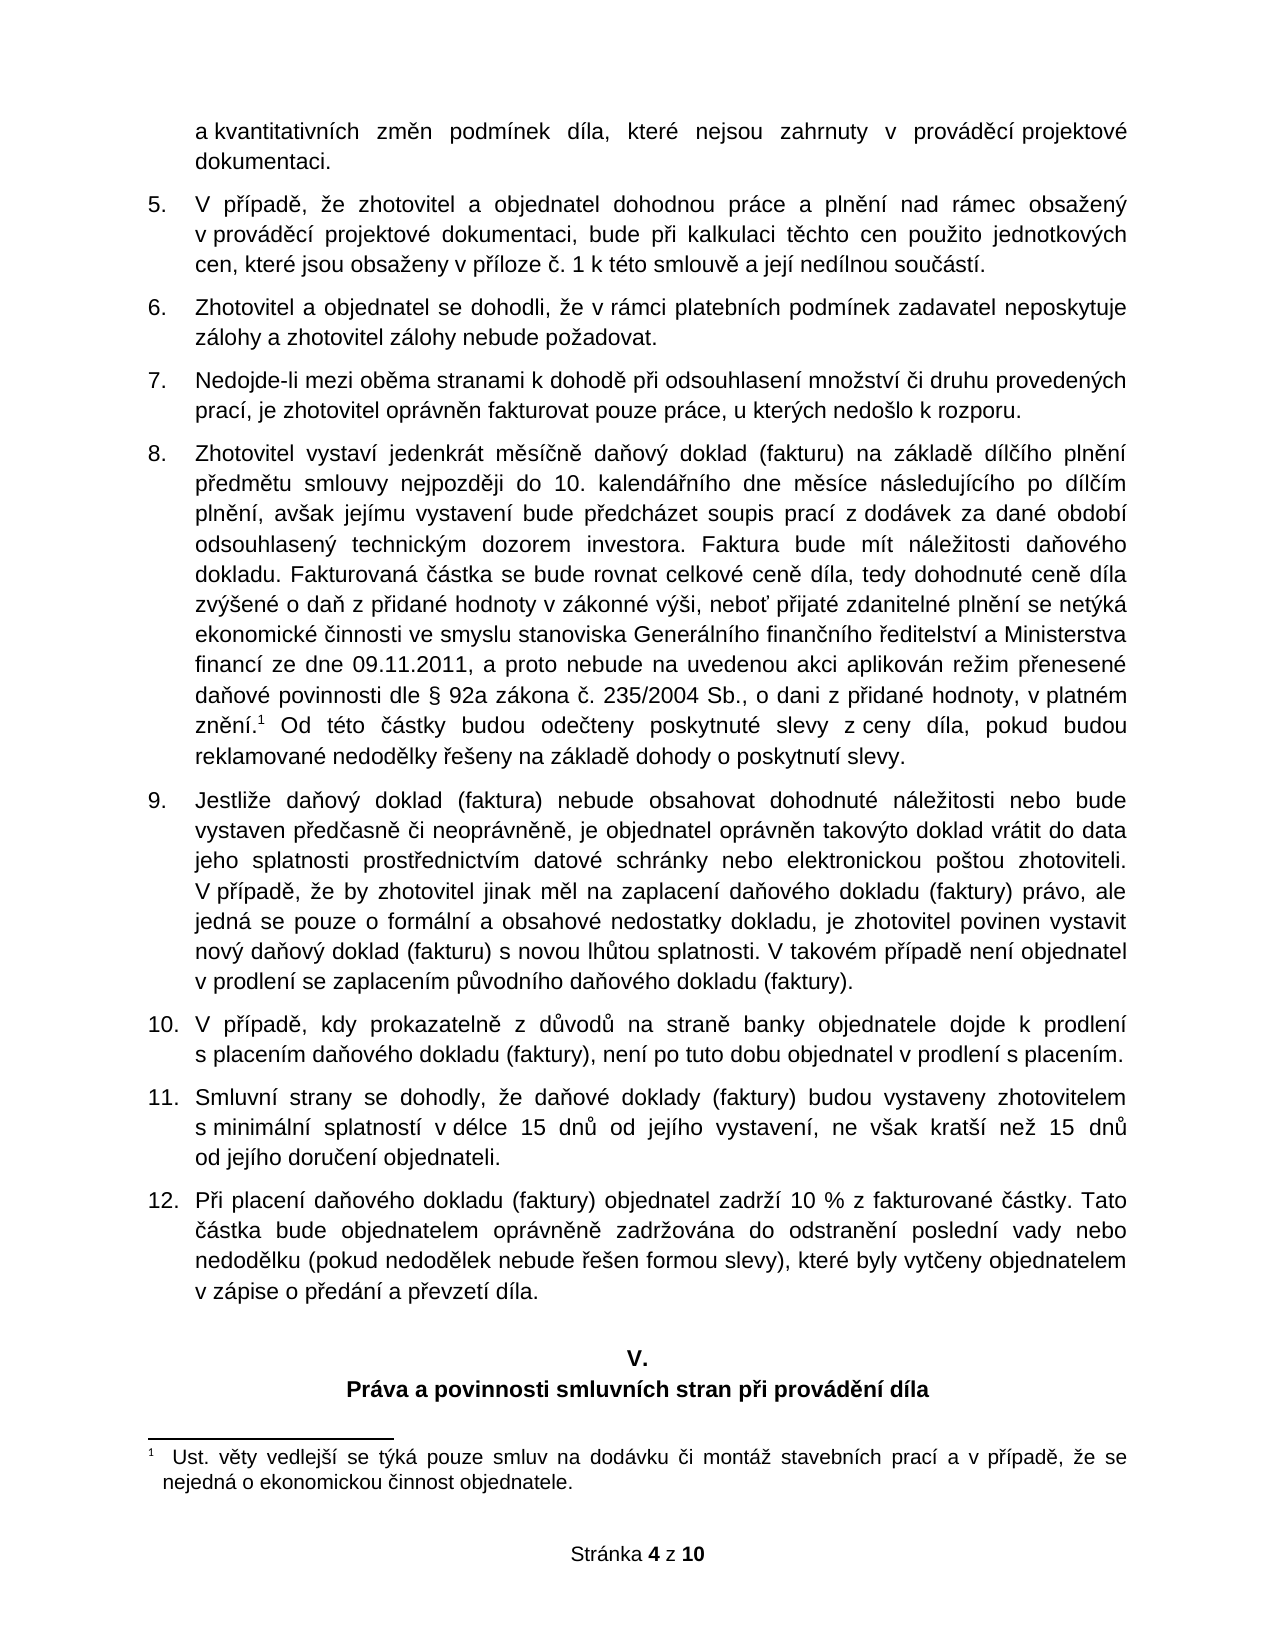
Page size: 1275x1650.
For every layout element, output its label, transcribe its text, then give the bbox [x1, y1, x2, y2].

list Zhotovitel vystaví jedenkrát měsíčně daňový doklad (fakturu) na základě dílčího plnění předmětu smlouvy nejpozději do 10. kalendářního dne měsíce následujícího po dílčím plnění, avšak jejímu vystavení bude předcházet soupis prací z dodávek za dané období odsouhlasený technickým dozorem investora. Faktura bude mít náležitosti daňového dokladu. Fakturovaná částka se bude rovnat celkové ceně díla, tedy dohodnuté ceně díla zvýšené o daň z přidané hodnoty v zákonné výši, neboť přijaté zdanitelné plnění se netýká ekonomické činnosti ve smyslu stanoviska Generálního finančního ředitelství a Ministerstva financí ze dne 09.11.2011, a proto nebude na uvedenou akci aplikován režim přenesené daňové povinnosti dle § 92a zákona č. 235/2004 Sb., o dani z přidané hodnoty, v platném znění. Od této částky budou odečteny poskytnuté slevy z ceny díla, pokud budou reklamované nedodělky řešeny na základě dohody o poskytnutí slevy. [148, 440, 1127, 770]
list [148, 118, 1127, 175]
list Při placení daňového dokladu (faktury) objednatel zadrží 10 % z fakturované částky. Tato částka bude objednatelem oprávněně zadržována do odstranění poslední vady nebo nedodělku (pokud nedodělek nebude řešen formou slevy), které byly vytčeny objednatelem v zápise o předání a převzetí díla. [148, 1187, 1127, 1304]
list V případě, kdy prokazatelně z důvodů na straně banky objednatele dojde k prodlení s placením daňového dokladu (faktury), není po tuto dobu objednatel v prodlení s placením. [148, 1011, 1127, 1068]
list Jestliže daňový doklad (faktura) nebude obsahovat dohodnuté náležitosti nebo bude vystaven předčasně či neoprávněně, je objednatel oprávněn takovýto doklad vrátit do data jeho splatnosti prostřednictvím datové schránky nebo elektronickou poštou zhotoviteli. V případě, že by zhotovitel jinak měl na zaplacení daňového dokladu (faktury) právo, ale jedná se pouze o formální a obsahové nedostatky dokladu, je zhotovitel povinen vystavit nový daňový doklad (fakturu) s novou lhůtou splatnosti. V takovém případě není objednatel v prodlení se zaplacením původního daňového dokladu (faktury). [148, 787, 1127, 995]
text V. Práva a povinnosti smluvních stran při provádění díla [148, 1345, 1127, 1402]
list Smluvní strany se dohodly, že daňové doklady (faktury) budou vystaveny zhotovitelem s minimální splatností v délce 15 dnů od jejího vystavení, ne však kratší než 15 dnů od jejího doručení objednateli. [148, 1084, 1127, 1171]
list V případě, že zhotovitel a objednatel dohodnou práce a plnění nad rámec obsažený v prováděcí projektové dokumentaci, bude při kalkulaci těchto cen použito jednotkových cen, které jsou obsaženy v příloze č. 1 k této smlouvě a její nedílnou součástí. [148, 191, 1127, 278]
list Zhotovitel a objednatel se dohodli, že v rámci platebních podmínek zadavatel neposkytuje zálohy a zhotovitel zálohy nebude požadovat. [148, 294, 1127, 351]
list Nedojde-li mezi oběma stranami k dohodě při odsouhlasení množství či druhu provedených prací, je zhotovitel oprávněn fakturovat pouze práce, u kterých nedošlo k rozporu. [148, 367, 1127, 424]
